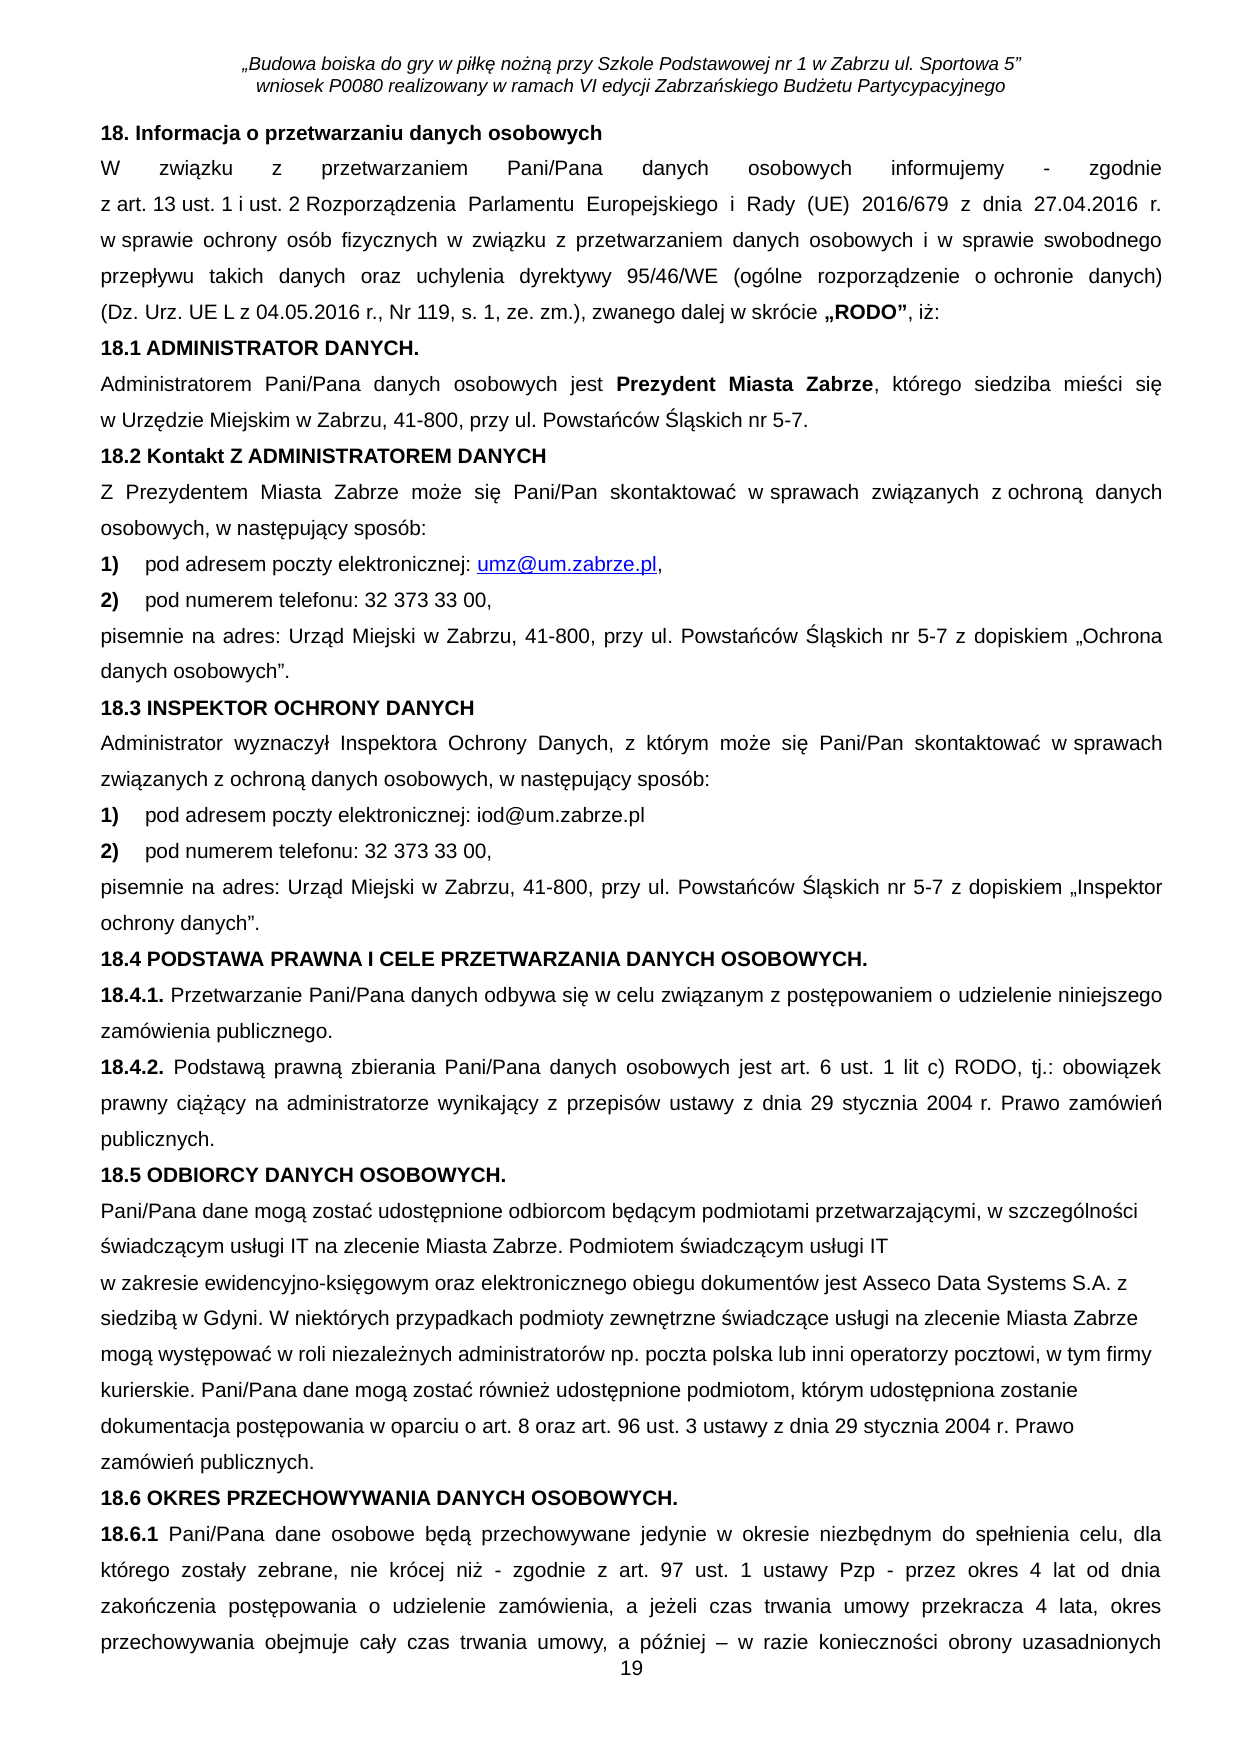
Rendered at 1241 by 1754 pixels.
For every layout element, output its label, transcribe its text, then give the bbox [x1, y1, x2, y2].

text pisemnie na adres: Urząd Miejski w Zabrzu, 41-800, przy ul. Powstańców Śląskich nr 5-7 z dopiskiem „Ochrona danych osobowych”. [100, 623, 1162, 683]
list pod adresem poczty elektronicznej: iod@um.zabrze.pl [100, 803, 1162, 827]
text Z Prezydentem Miasta Zabrze może się Pani/Pan skontaktować w sprawach związanych z ochroną danych osobowych, w następujący sposób: [100, 480, 1162, 539]
list pod numerem telefonu: 32 373 33 00, [100, 587, 1162, 611]
text 18. Informacja o przetwarzaniu danych osobowych [100, 120, 1162, 144]
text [100, 1522, 1162, 1654]
text Pani/Pana dane mogą zostać udostępnione odbiorcom będącym podmiotami przetwarzającymi, w szczególności świadczącym usługi IT na zlecenie Miasta Zabrze. Podmiotem świadczącym usługi IT [100, 1198, 1162, 1258]
list pod adresem poczty elektronicznej: umz@um.zabrze.pl, [100, 552, 1162, 576]
list pod numerem telefonu: 32 373 33 00, [100, 839, 1162, 863]
text W związku z przetwarzaniem Pani/Pana danych osobowych informujemy - zgodnie z art. 13 ust. 1 i ust. 2 Rozporządzenia Parlamentu Europejskiego i Rady (UE) 2016/679 z dnia 27.04.2016 r. w sprawie ochrony osób fizycznych w związku z przetwarzaniem danych osobowych i w sprawie swobodnego przepływu takich danych oraz uchylenia dyrektywy 95/46/WE (ogólne rozporządzenie o ochronie danych) (Dz. Urz. UE L z 04.05.2016 r., Nr 119, s. 1, ze. zm.), zwanego dalej w skrócie „RODO”, iż: [100, 156, 1162, 324]
text 18.4.2. Podstawą prawną zbierania Pani/Pana danych osobowych jest art. 6 ust. 1 lit c) RODO, tj.: obowiązek prawny ciążący na administratorze wynikający z przepisów ustawy z dnia 29 stycznia 2004 r. Prawo zamówień publicznych. [100, 1055, 1162, 1151]
text 18.3 INSPEKTOR OCHRONY DANYCH [100, 695, 1162, 719]
text Administrator wyznaczył Inspektora Ochrony Danych, z którym może się Pani/Pan skontaktować w sprawach związanych z ochroną danych osobowych, w następujący sposób: [100, 731, 1162, 791]
text 18.6 OKRES PRZECHOWYWANIA DANYCH OSOBOWYCH. [100, 1486, 1162, 1510]
text pisemnie na adres: Urząd Miejski w Zabrzu, 41-800, przy ul. Powstańców Śląskich nr 5-7 z dopiskiem „Inspektor ochrony danych”. [100, 875, 1162, 935]
text Administratorem Pani/Pana danych osobowych jest Prezydent Miasta Zabrze, którego siedziba mieści się w Urzędzie Miejskim w Zabrzu, 41-800, przy ul. Powstańców Śląskich nr 5-7. [100, 372, 1162, 432]
text 18.4.1. Przetwarzanie Pani/Pana danych odbywa się w celu związanym z postępowaniem o udzielenie niniejszego zamówienia publicznego. [100, 983, 1162, 1043]
text 18.4 PODSTAWA PRAWNA I CELE PRZETWARZANIA DANYCH OSOBOWYCH. [100, 947, 1162, 971]
text w zakresie ewidencyjno-księgowym oraz elektronicznego obiegu dokumentów jest Asseco Data Systems S.A. z siedzibą w Gdyni. W niektórych przypadkach podmioty zewnętrzne świadczące usługi na zlecenie Miasta Zabrze mogą występować w roli niezależnych administratorów np. poczta polska lub inni operatorzy pocztowi, w tym firmy kurierskie. Pani/Pana dane mogą zostać również udostępnione podmiotom, którym udostępniona zostanie dokumentacja postępowania w oparciu o art. 8 oraz art. 96 ust. 3 ustawy z dnia 29 stycznia 2004 r. Prawo zamówień publicznych. [100, 1270, 1162, 1474]
text 18.2 Kontakt Z ADMINISTRATOREM DANYCH [100, 444, 1162, 468]
text 18.5 ODBIORCY DANYCH OSOBOWYCH. [100, 1162, 1162, 1186]
text 18.1 ADMINISTRATOR DANYCH. [100, 336, 1162, 360]
